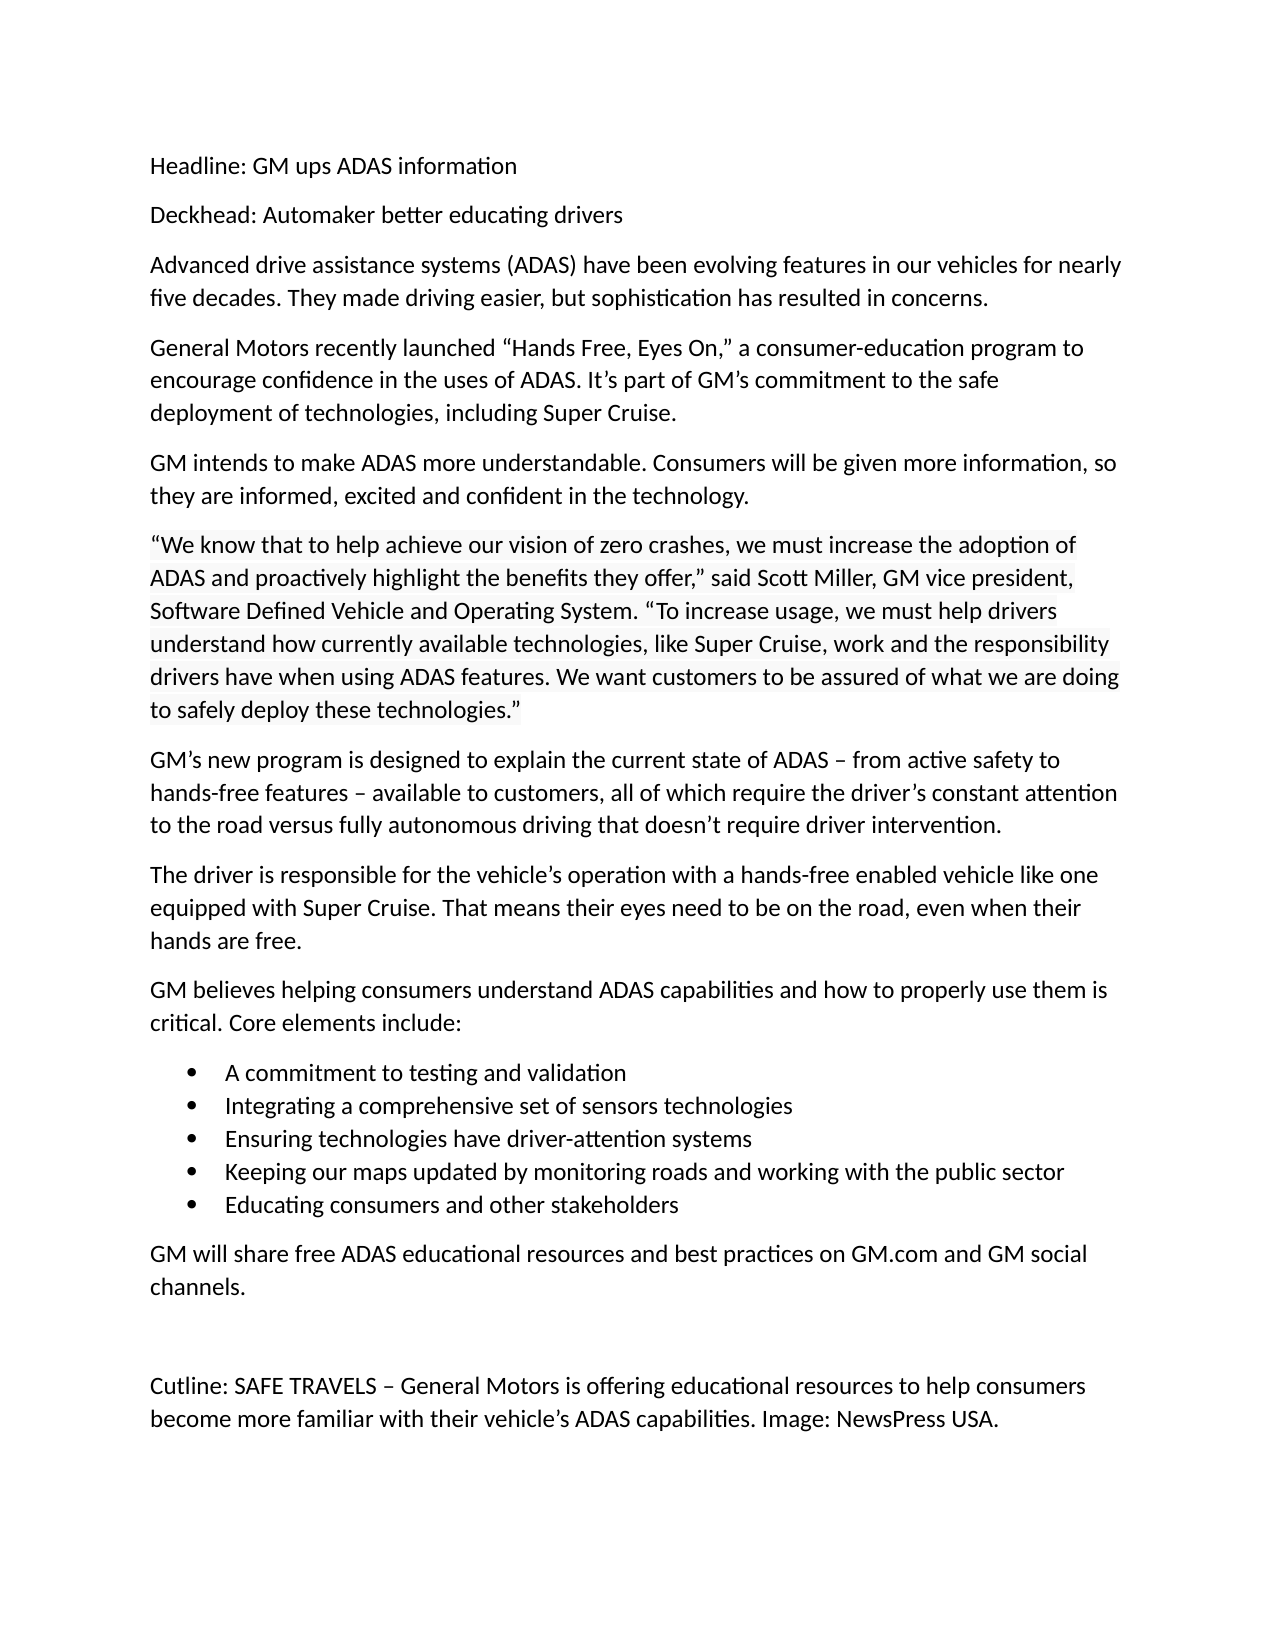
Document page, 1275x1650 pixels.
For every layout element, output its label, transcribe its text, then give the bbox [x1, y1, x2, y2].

text Cutline: SAFE TRAVELS – General Motors is offering educational resources to help consumers become more familiar with their vehicle’s ADAS capabilities. Image: NewsPress USA. [150, 1370, 1125, 1434]
text Advanced drive assistance systems (ADAS) have been evolving features in our vehicles for nearly five decades. They made driving easier, but sophistication has resulted in concerns. [150, 249, 1125, 313]
text GM believes helping consumers understand ADAS capabilities and how to properly use them is critical. Core elements include: [150, 974, 1125, 1038]
list Ensuring technologies have driver-attention systems [187, 1123, 1125, 1153]
text General Motors recently launched “Hands Free, Eyes On,” a consumer-education program to encourage confidence in the uses of ADAS. It’s part of GM’s commitment to the safe deployment of technologies, including Super Cruise. [150, 332, 1125, 428]
text GM intends to make ADAS more understandable. Consumers will be given more information, so they are informed, excited and confident in the technology. [150, 447, 1125, 511]
text “We know that to help achieve our vision of zero crashes, we must increase the adoption of ADAS and proactively highlight the benefits they offer,” said Scott Miller, GM vice president, Software Defined Vehicle and Operating System. “To increase usage, we must help drivers understand how currently available technologies, like Super Cruise, work and the responsibility drivers have when using ADAS features. We want customers to be assured of what we are doing to safely deploy these technologies.” [150, 529, 1125, 725]
text Headline: GM ups ADAS information [150, 150, 1125, 181]
text The driver is responsible for the vehicle’s operation with a hands-free enabled vehicle like one equipped with Super Cruise. That means their eyes need to be on the road, even when their hands are free. [150, 859, 1125, 956]
list Keeping our maps updated by monitoring roads and working with the public sector [187, 1156, 1125, 1186]
text GM will share free ADAS educational resources and best practices on GM.com and GM social channels. [150, 1238, 1125, 1302]
list Integrating a comprehensive set of sensors technologies [187, 1090, 1125, 1121]
text Deckhead: Automaker better educating drivers [150, 199, 1125, 230]
text GM’s new program is designed to explain the current state of ADAS – from active safety to hands-free features – available to customers, all of which require the driver’s constant attention to the road versus fully autonomous driving that doesn’t require driver intervention. [150, 744, 1125, 840]
list A commitment to testing and validation [187, 1057, 1125, 1088]
list Educating consumers and other stakeholders [187, 1189, 1125, 1219]
